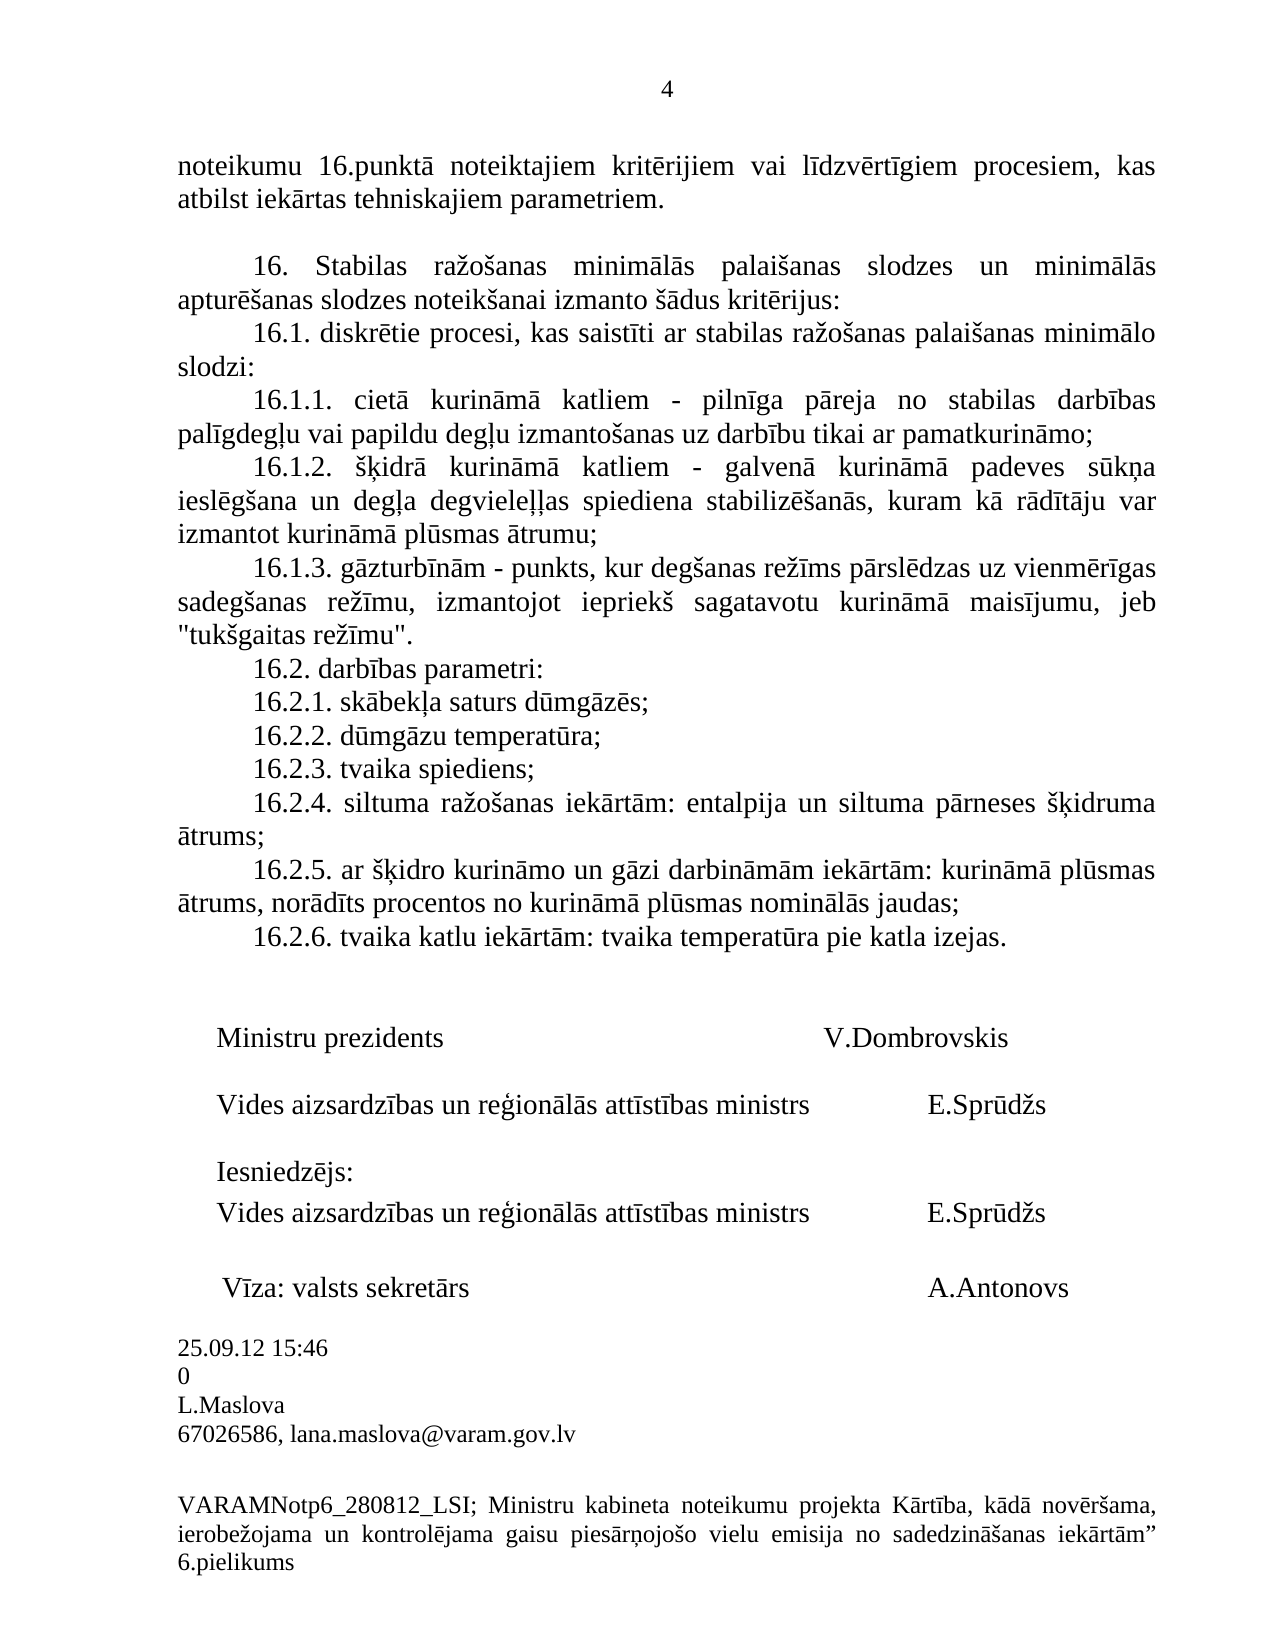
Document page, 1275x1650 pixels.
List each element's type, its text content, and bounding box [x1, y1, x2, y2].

text L.Maslova [177, 1390, 1157, 1419]
text 16.1.1. cietā kurināmā katliem - pilnīga pāreja no stabilas darbības palīgdegļu vai papildu degļu izmantošanas uz darbību tikai ar pamatkurināmo; [177, 382, 1157, 449]
text 16.2.2. dūmgāzu temperatūra; [177, 718, 1157, 751]
text 16.2.6. tvaika katlu iekārtām: tvaika temperatūra pie katla izejas. [177, 919, 1157, 953]
text 16. Stabilas ražošanas minimālās palaišanas slodzes un minimālās apturēšanas slodzes noteikšanai izmanto šādus kritērijus: [177, 248, 1157, 315]
text 16.1.3. gāzturbīnām - punkts, kur degšanas režīms pārslēdzas uz vienmērīgas sadegšanas režīmu, izmantojot iepriekš sagatavotu kurināmā maisījumu, jeb "tukšgaitas režīmu". [177, 550, 1157, 651]
text Iesniedzējs: [177, 1154, 1157, 1187]
text 67026586, lana.maslova@varam.gov.lv [177, 1419, 1157, 1448]
text 16.2.5. ar šķidro kurināmo un gāzi darbināmām iekārtām: kurināmā plūsmas ātrums, norādīts procentos no kurināmā plūsmas nominālās jaudas; [177, 852, 1157, 919]
text Ministru prezidents V.Dombrovskis [177, 1020, 1157, 1053]
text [177, 148, 1157, 215]
text 16.2. darbības parametri: [177, 651, 1157, 684]
text Vides aizsardzības un reģionālās attīstības ministrs E.Sprūdžs [177, 1195, 1157, 1229]
text 16.1.2. šķidrā kurināmā katliem - galvenā kurināmā padeves sūkņa ieslēgšana un degļa degvieleļļas spiediena stabilizēšanās, kuram kā rādītāju var izmantot kurināmā plūsmas ātrumu; [177, 449, 1157, 550]
text Vīza: valsts sekretārs A.Antonovs [177, 1270, 1157, 1304]
text 16.2.1. skābekļa saturs dūmgāzēs; [177, 684, 1157, 718]
text 16.1. diskrētie procesi, kas saistīti ar stabilas ražošanas palaišanas minimālo slodzi: [177, 315, 1157, 382]
text Vides aizsardzības un reģionālās attīstības ministrs E.Sprūdžs [177, 1087, 1157, 1120]
text 16.2.4. siltuma ražošanas iekārtām: entalpija un siltuma pārneses šķidruma ātrums; [177, 785, 1157, 852]
text 16.2.3. tvaika spiediens; [177, 751, 1157, 785]
text 25.09.12 15:46 [177, 1333, 1157, 1361]
